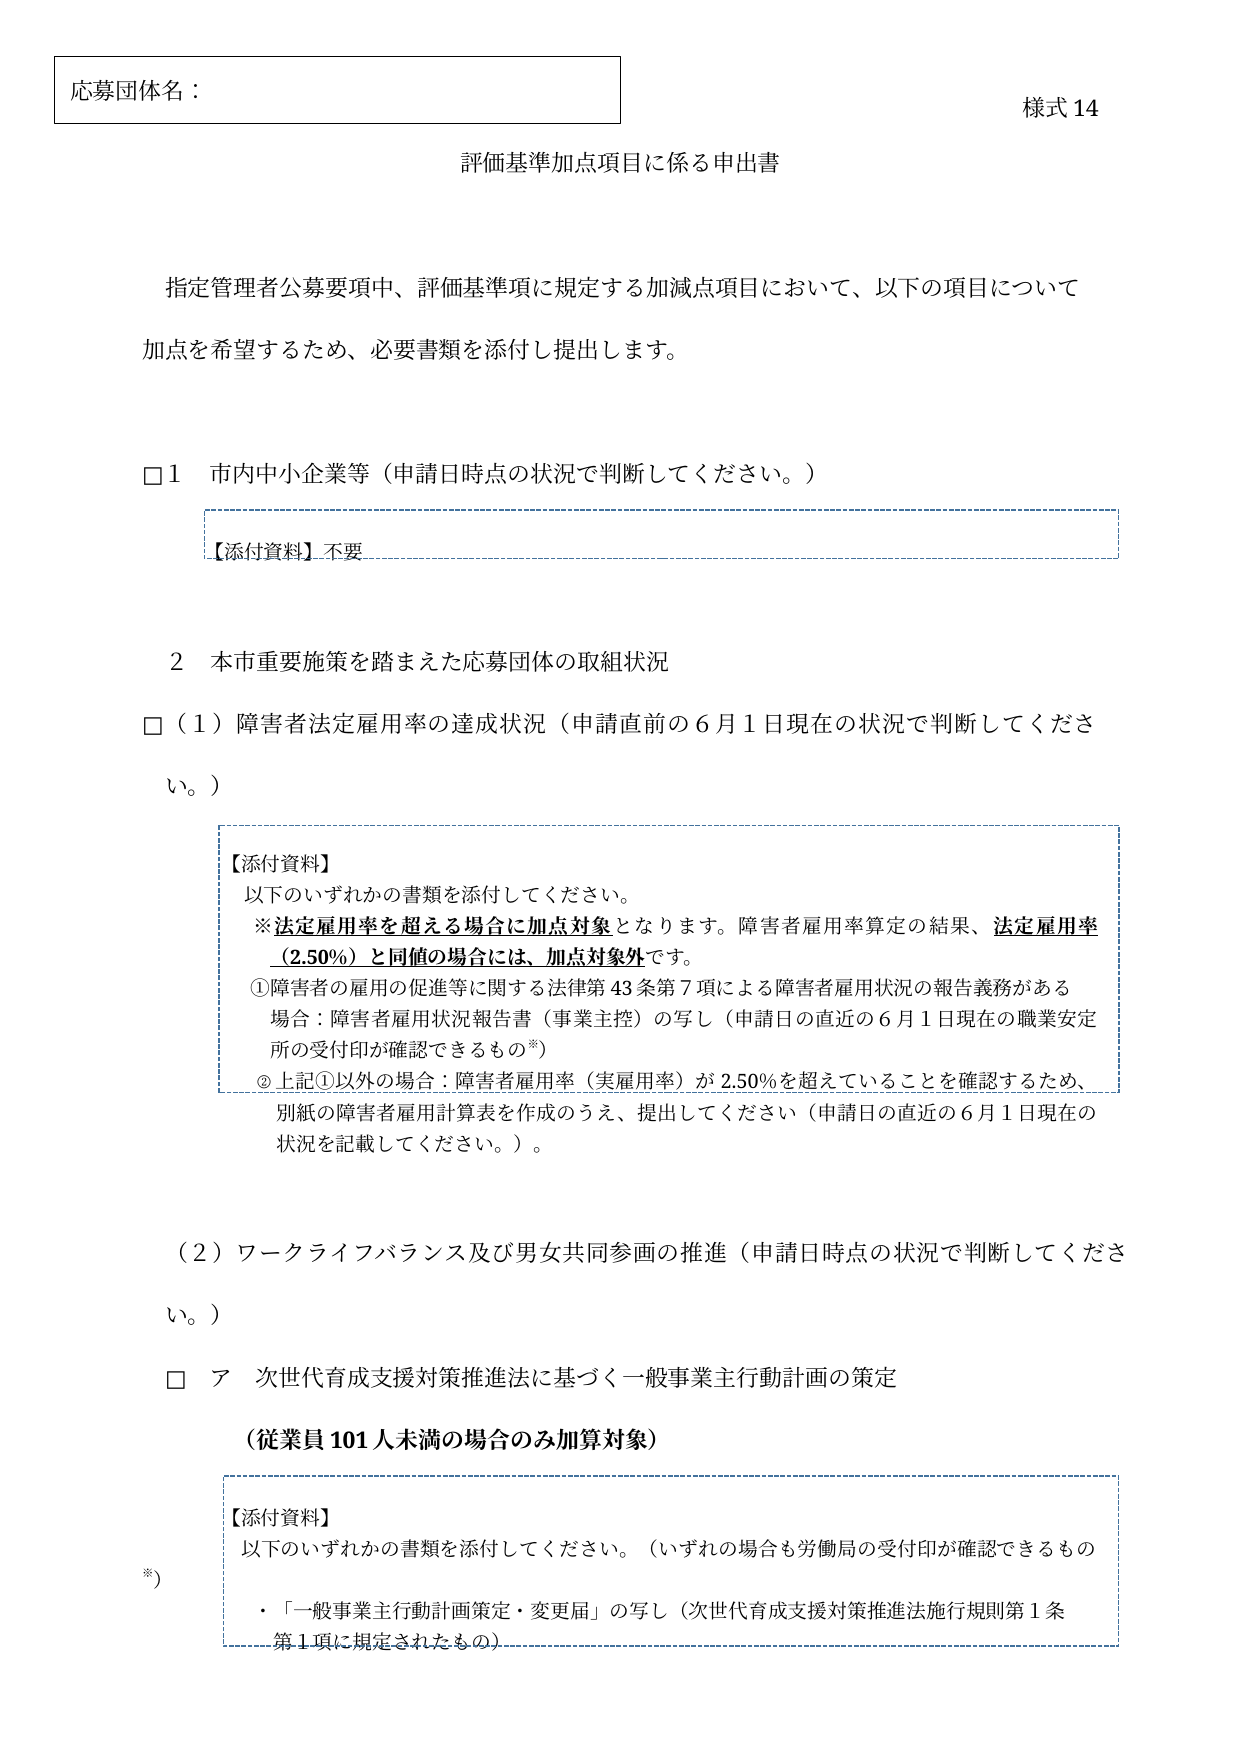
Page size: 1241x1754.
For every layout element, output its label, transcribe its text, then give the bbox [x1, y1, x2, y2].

text 【添付資料】 [142, 847, 1098, 878]
text 【添付資料】 [142, 1501, 1098, 1532]
text □（１）障害者法定雇用率の達成状況（申請直前の６月１日現在の状況で判断してください。） [142, 691, 1098, 816]
text □ ア 次世代育成支援対策推進法に基づく一般事業主行動計画の策定 [142, 1345, 1098, 1407]
text □１ 市内中小企業等（申請日時点の状況で判断してください。） [142, 442, 1098, 504]
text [142, 1532, 1098, 1594]
text ②上記①以外の場合：障害者雇用率（実雇用率）が2.50％を超えていることを確認するため、別紙の障害者雇用計算表を作成のうえ、提出してください（申請日の直近の６月１日現在の状況を記載してください。）。 [256, 1065, 1098, 1158]
text 評価基準加点項目に係る申出書 [142, 131, 1098, 193]
text 以下のいずれかの書類を添付してください。 [165, 878, 1098, 909]
text ・「一般事業主行動計画策定・変更届」の写し（次世代育成支援対策推進法施行規則第１条 第１項に規定されたもの） [233, 1594, 1098, 1657]
text （２）ワークライフバランス及び男女共同参画の推進（申請日時点の状況で判断してください。） [165, 1221, 1131, 1345]
text ※法定雇用率を超える場合に加点対象となります。障害者雇用率算定の結果、法定雇用率（2.50％）と同値の場合には、加点対象外です。 [211, 909, 1098, 971]
text ２ 本市重要施策を踏まえた応募団体の取組状況 [165, 629, 1098, 691]
text ①障害者の雇用の促進等に関する法律第43条第７項による障害者雇用状況の報告義務がある 場合：障害者雇用状況報告書（事業主控）の写し（申請日の直近の６月１日現在の職業安定所の受付印が確認できるもの※） [211, 971, 1098, 1065]
text （従業員101人未満の場合のみ加算対象） [142, 1407, 1098, 1470]
text 指定管理者公募要項中、評価基準項に規定する加減点項目において、以下の項目について 加点を希望するため、必要書類を添付し提出します。 [142, 255, 1098, 380]
text 【添付資料】不要 [165, 535, 1098, 567]
